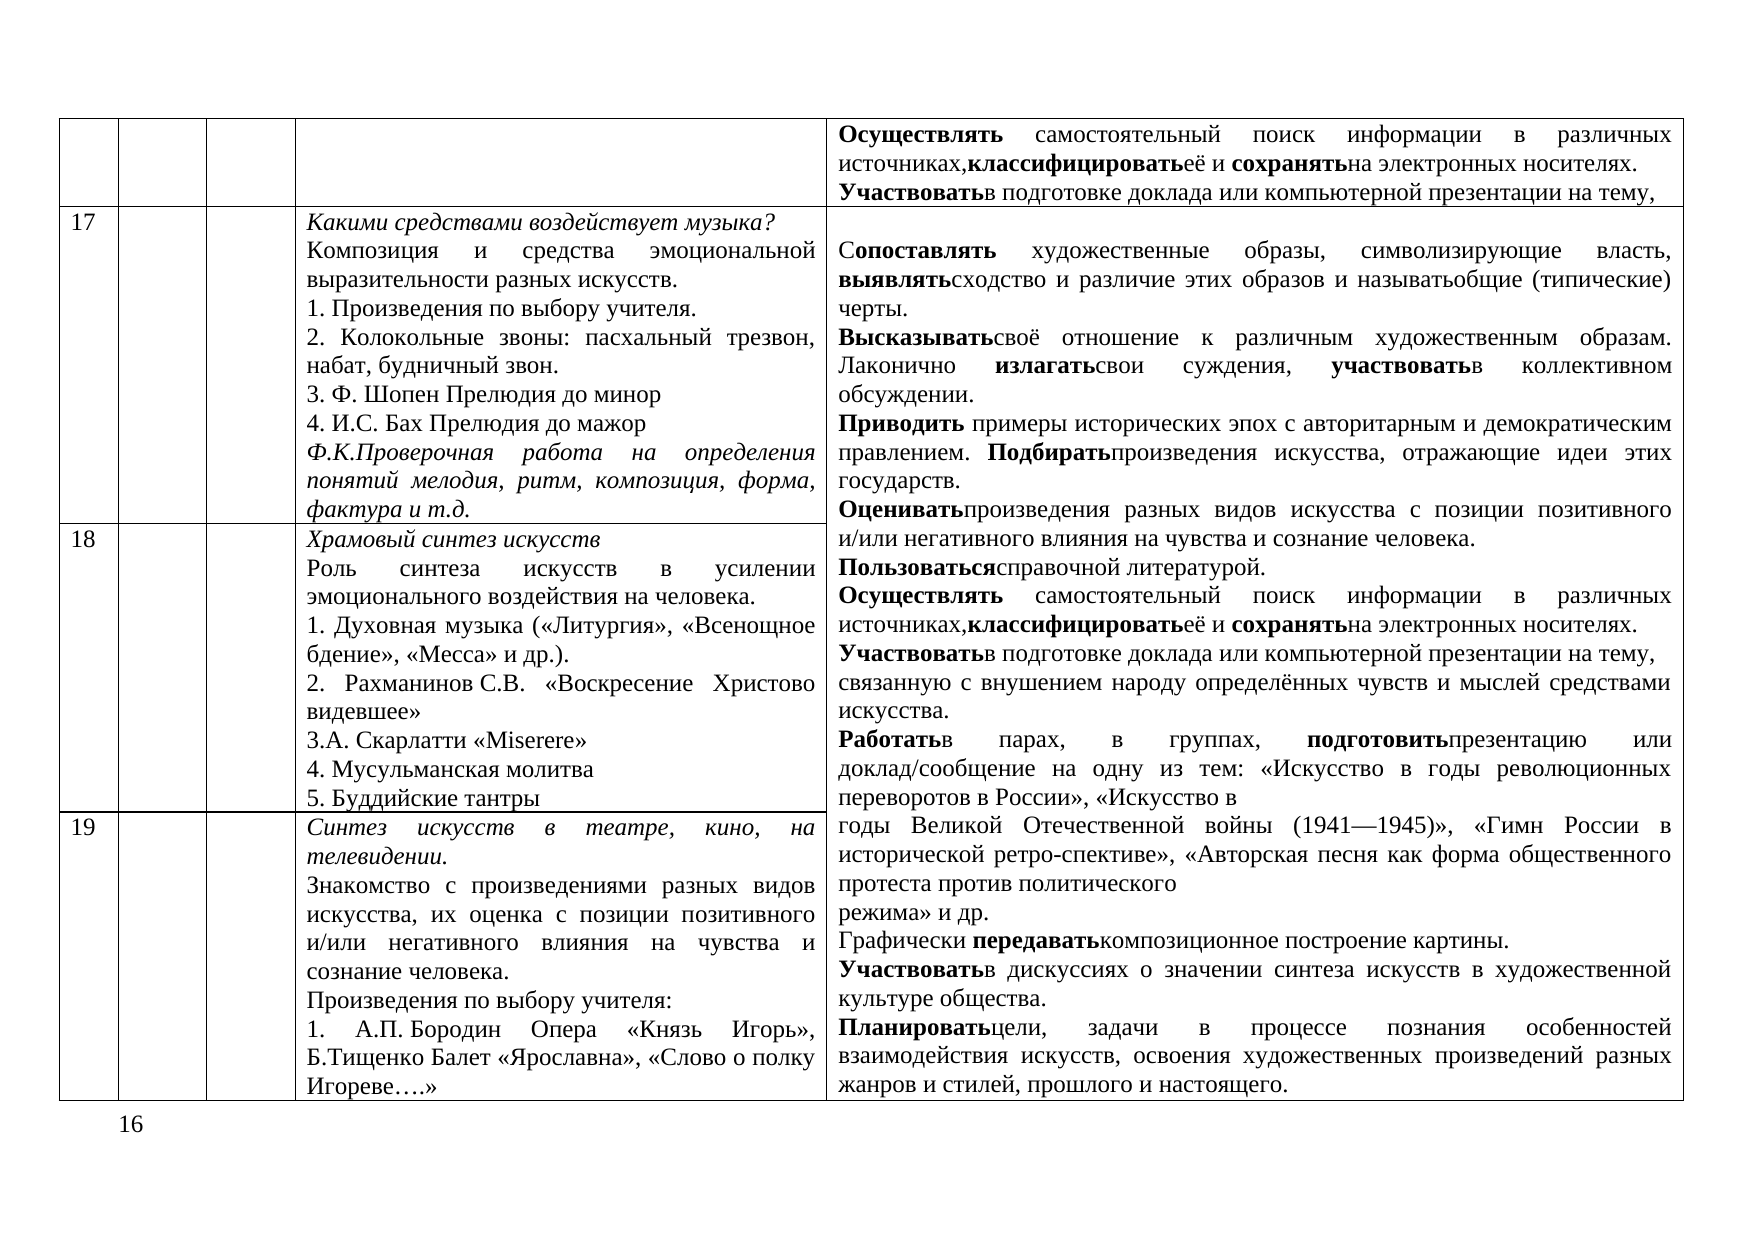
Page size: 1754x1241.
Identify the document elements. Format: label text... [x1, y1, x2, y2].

table_cell 17 [60, 207, 118, 523]
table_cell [296, 813, 826, 1100]
table_cell 18 [60, 524, 118, 811]
table_cell [207, 207, 295, 523]
table_cell [119, 524, 206, 811]
table_cell [207, 813, 295, 1100]
table_cell 16 [60, 119, 118, 206]
table_cell Сопоставлять художественные образы, символизирующие власть, выявлятьсходство и различие этих образов и называтьобщие (типические) черты. Высказыватьсвоё отношение к различным художественным образам. Лаконично излагатьсвои суждения, участвоватьв коллективном обсуждении. Приводить примеры исторических эпох с авторитарным и демократическим правлением. Подбиратьпроизведения искусства, отражающие идеи этих государств. Оцениватьпроизведения разных видов искусства с позиции позитивного и/или негативного влияния на чувства и сознание человека. Пользоватьсясправочной литературой. Осуществлять самостоятельный поиск информации в различных источниках,классифицироватьеё и сохранятьна электронных носителях. Участвоватьв подготовке доклада или компьютерной презентации на тему, связанную с внушением народу определённых чувств и мыслей средствами искусства. Работатьв парах, в группах, подготовитьпрезентацию или доклад/сообщение на одну из тем: «Искусство в годы революционных переворотов в России», «Искусство в годы Великой Отечественной войны (1941—1945)», «Гимн России в исторической ретро-спективе», «Авторская песня как форма общественного протеста против политического режима» и др. Графически передаватькомпозиционное построение картины. Участвоватьв дискуссиях о значении синтеза искусств в художественной культуре общества. Планироватьцели, задачи в процессе познания особенностей взаимодействия искусств, освоения художественных произведений разных жанров и стилей, прошлого и настоящего. [827, 207, 1683, 1100]
table_cell [119, 119, 206, 206]
table_cell 19 [60, 813, 118, 1100]
table_cell Храмовый синтез искусств Роль синтеза искусств в усилении эмоционального воздействия на человека. 1. Духовная музыка («Литургия», «Всенощное бдение», «Месса» и др.). 2. Рахманинов С.В. «Воскресение Христово видевшее» 3.А. Скарлатти «Miserere» 4. Мусульманская молитва 5. Буддийские тантры [296, 524, 826, 811]
table_cell Какими средствами воздействует музыка? Композиция и средства эмоциональной выразительности разных искусств. 1. Произведения по выбору учителя. 2. Колокольные звоны: пасхальный трезвон, набат, будничный звон. 3. Ф. Шопен Прелюдия до минор 4. И.С. Бах Прелюдия до мажор Ф.К.Проверочная работа на определения понятий мелодия, ритм, композиция, форма, фактура и т.д. [296, 207, 826, 523]
table_cell [119, 207, 206, 523]
table_cell [119, 813, 206, 1100]
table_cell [296, 119, 826, 206]
table_cell [207, 119, 295, 206]
table_cell [207, 524, 295, 811]
